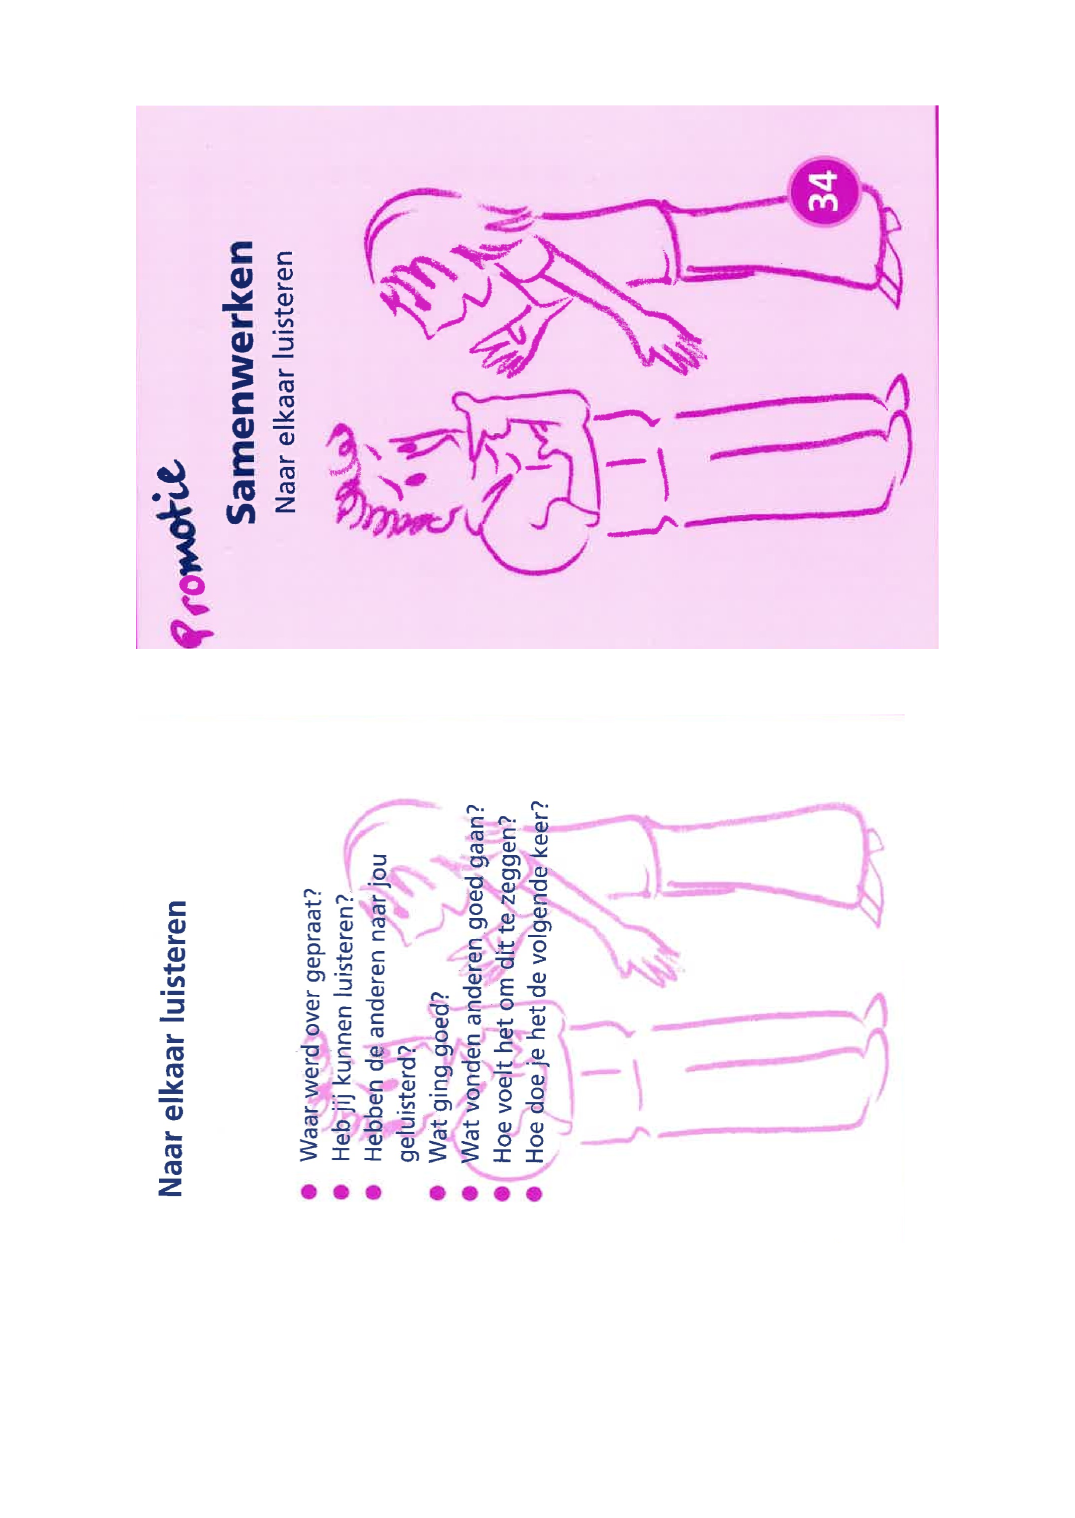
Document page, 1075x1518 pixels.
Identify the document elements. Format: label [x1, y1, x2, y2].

picture [136, 105, 939, 649]
picture [122, 714, 905, 1244]
